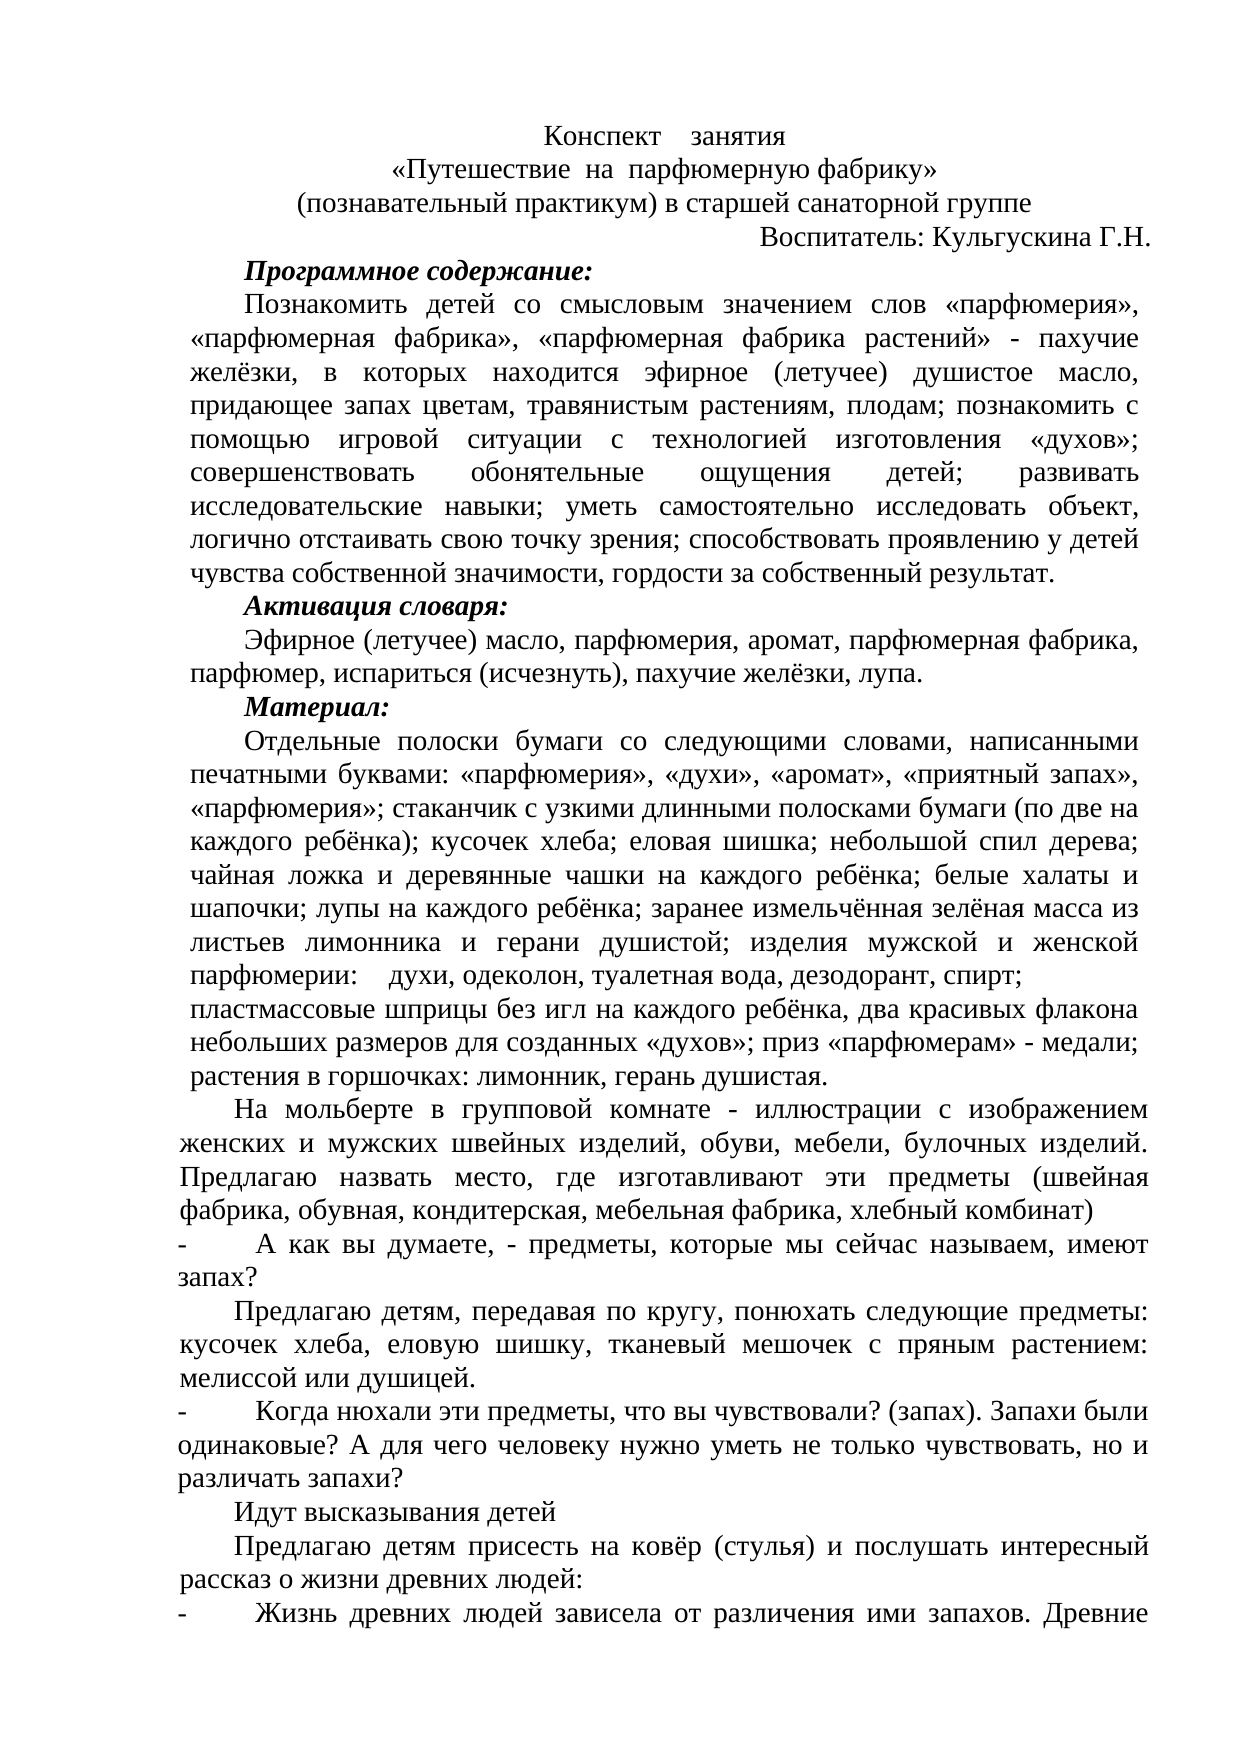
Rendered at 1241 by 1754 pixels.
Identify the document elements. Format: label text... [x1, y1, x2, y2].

list А как вы думаете, - предметы, которые мы сейчас называем, имеют запах? [177, 1226, 1149, 1293]
text Программное содержание: [190, 253, 1152, 287]
text Эфирное (летучее) масло, парфюмерия, аромат, парфюмерная фабрика, парфюмер, испариться (исчезнуть), пахучие желёзки, лупа. [190, 622, 1139, 689]
text Предлагаю детям, передавая по кругу, понюхать следующие предметы: кусочек хлеба, еловую шишку, тканевый мешочек с пряным растением: мелиссой или душицей. [179, 1293, 1149, 1393]
text пластмассовые шприцы без игл на каждого ребёнка, два красивых флакона небольших размеров для созданных «духов»; приз «парфюмерам» - медали; растения в горшочках: лимонник, герань душистая. [190, 991, 1139, 1092]
text Активация словаря: [190, 588, 1152, 622]
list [177, 1595, 1149, 1628]
text «Путешествие на парфюмерную фабрику» [177, 152, 1152, 185]
text На мольберте в групповой комнате - иллюстрации с изображением женских и мужских швейных изделий, обуви, мебели, булочных изделий. Предлагаю назвать место, где изготавливают эти предметы (швейная фабрика, обувная, кондитерская, мебельная фабрика, хлебный комбинат) [179, 1092, 1149, 1226]
text Предлагаю детям присесть на ковёр (стулья) и послушать интересный рассказ о жизни древних людей: [179, 1528, 1149, 1595]
text Конспект занятия [177, 118, 1152, 152]
text Идут высказывания детей [179, 1494, 1152, 1528]
list Когда нюхали эти предметы, что вы чувствовали? (запах). Запахи были одинаковые? А для чего человеку нужно уметь не только чувствовать, но и различать запахи? [177, 1393, 1149, 1494]
text (познавательный практикум) в старшей санаторной группе [177, 185, 1152, 219]
text Отдельные полоски бумаги со следующими словами, написанными печатными буквами: «парфюмерия», «духи», «аромат», «приятный запах», «парфюмерия»; стаканчик с узкими длинными полосками бумаги (по две на каждого ребёнка); кусочек хлеба; еловая шишка; небольшой спил дерева; чайная ложка и деревянные чашки на каждого ребёнка; белые халаты и шапочки; лупы на каждого ребёнка; заранее измельчённая зелёная масса из листьев лимонника и герани душистой; изделия мужской и женской парфюмерии: духи, одеколон, туалетная вода, дезодорант, спирт; [190, 723, 1139, 991]
text Познакомить детей со смысловым значением слов «парфюмерия», «парфюмерная фабрика», «парфюмерная фабрика растений» - пахучие желёзки, в которых находится эфирное (летучее) душистое масло, придающее запах цветам, травянистым растениям, плодам; познакомить с помощью игровой ситуации с технологией изготовления «духов»; совершенствовать обонятельные ощущения детей; развивать исследовательские навыки; уметь самостоятельно исследовать объект, логично отстаивать свою точку зрения; способствовать проявлению у детей чувства собственной значимости, гордости за собственный результат. [190, 287, 1139, 588]
text Материал: [190, 689, 1152, 723]
text Воспитатель: Кульгускина Г.Н. [188, 219, 1152, 253]
